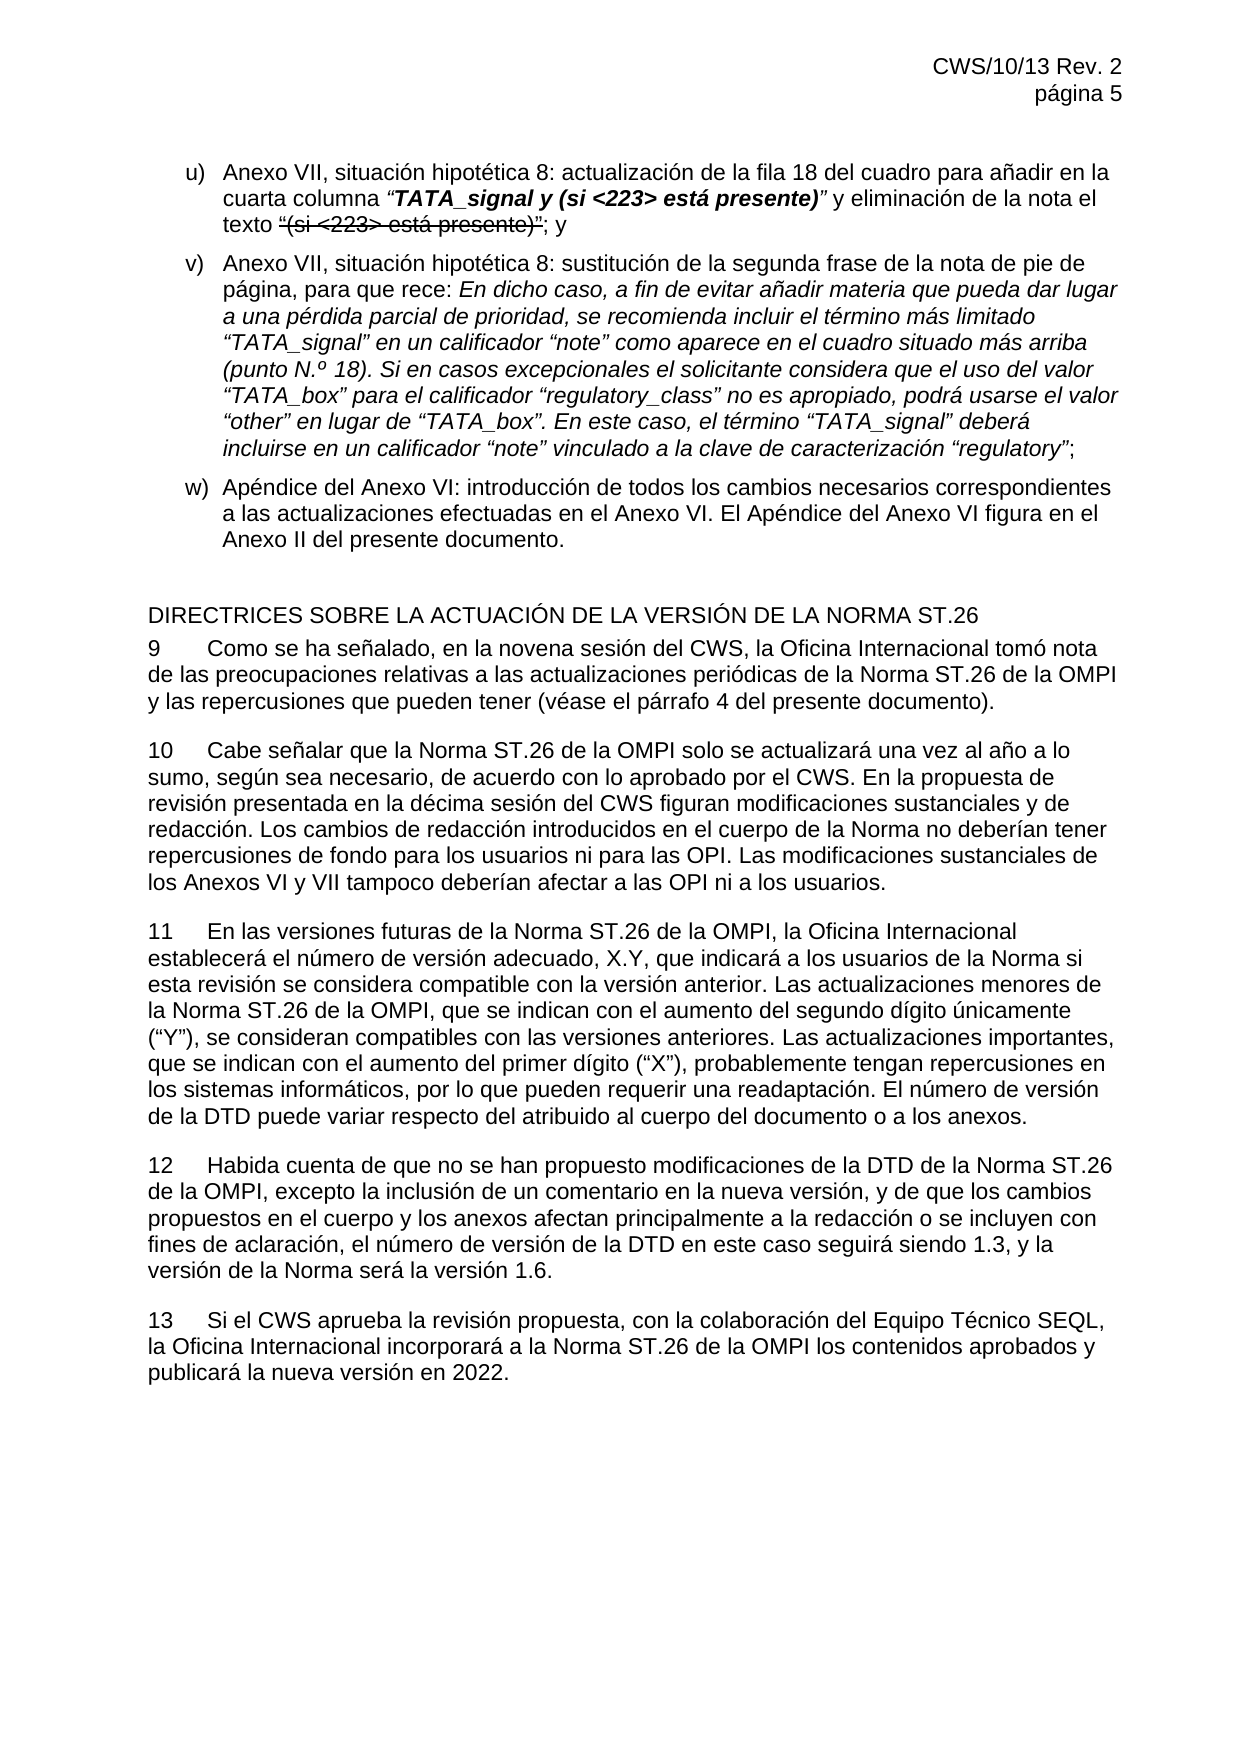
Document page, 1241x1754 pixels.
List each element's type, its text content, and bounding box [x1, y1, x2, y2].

text Si el CWS aprueba la revisión propuesta, con la colaboración del Equipo Técnico SEQL, la Oficina Internacional incorporará a la Norma ST.26 de la OMPI los contenidos aprobados y publicará la nueva versión en 2022. [148, 1307, 1122, 1386]
text Cabe señalar que la Norma ST.26 de la OMPI solo se actualizará una vez al año a lo sumo, según sea necesario, de acuerdo con lo aprobado por el CWS. En la propuesta de revisión presentada en la décima sesión del CWS figuran modificaciones sustanciales y de redacción. Los cambios de redacción introducidos en el cuerpo de la Norma no deberían tener repercusiones de fondo para los usuarios ni para las OPI. Las modificaciones sustanciales de los Anexos VI y VII tampoco deberían afectar a las OPI ni a los usuarios. [148, 737, 1122, 895]
text Habida cuenta de que no se han propuesto modificaciones de la DTD de la Norma ST.26 de la OMPI, excepto la inclusión de un comentario en la nueva versión, y de que los cambios propuestos en el cuerpo y los anexos afectan principalmente a la redacción o se incluyen con fines de aclaración, el número de versión de la DTD en este caso seguirá siendo 1.3, y la versión de la Norma será la versión 1.6. [148, 1152, 1122, 1284]
list Anexo VII, situación hipotética 8: actualización de la fila 18 del cuadro para añadir en la cuarta columna “TATA_signal y (si <223> está presente)” y eliminación de la nota el texto “(si <223> está presente)”; y [185, 158, 1122, 238]
text En las versiones futuras de la Norma ST.26 de la OMPI, la Oficina Internacional establecerá el número de versión adecuado, X.Y, que indicará a los usuarios de la Norma si esta revisión se considera compatible con la versión anterior. Las actualizaciones menores de la Norma ST.26 de la OMPI, que se indican con el aumento del segundo dígito únicamente (“Y”), se consideran compatibles con las versiones anteriores. Las actualizaciones importantes, que se indican con el aumento del primer dígito (“X”), probablemente tengan repercusiones en los sistemas informáticos, por lo que pueden requerir una readaptación. El número de versión de la DTD puede variar respecto del atribuido al cuerpo del documento o a los anexos. [148, 918, 1122, 1129]
list Anexo VII, situación hipotética 8: sustitución de la segunda frase de la nota de pie de página, para que rece: En dicho caso, a fin de evitar añadir materia que pueda dar lugar a una pérdida parcial de prioridad, se recomienda incluir el término más limitado “TATA_signal” en un calificador “note” como aparece en el cuadro situado más arriba (punto N.º 18). Si en casos excepcionales el solicitante considera que el uso del valor “TATA_box” para el calificador “regulatory_class” no es apropiado, podrá usarse el valor “other” en lugar de “TATA_box”. En este caso, el término “TATA_signal” deberá incluirse en un calificador “note” vinculado a la clave de caracterización “regulatory”; [185, 250, 1122, 461]
text Como se ha señalado, en la novena sesión del CWS, la Oficina Internacional tomó nota de las preocupaciones relativas a las actualizaciones periódicas de la Norma ST.26 de la OMPI y las repercusiones que pueden tener (véase el párrafo 4 del presente documento). [148, 635, 1122, 714]
list Apéndice del Anexo VI: introducción de todos los cambios necesarios correspondientes a las actualizaciones efectuadas en el Anexo VI. El Apéndice del Anexo VI figura en el Anexo II del presente documento. [185, 473, 1122, 552]
subtitle Directrices sobre la actuación de la versión de la Norma ST.26 [148, 602, 1122, 629]
